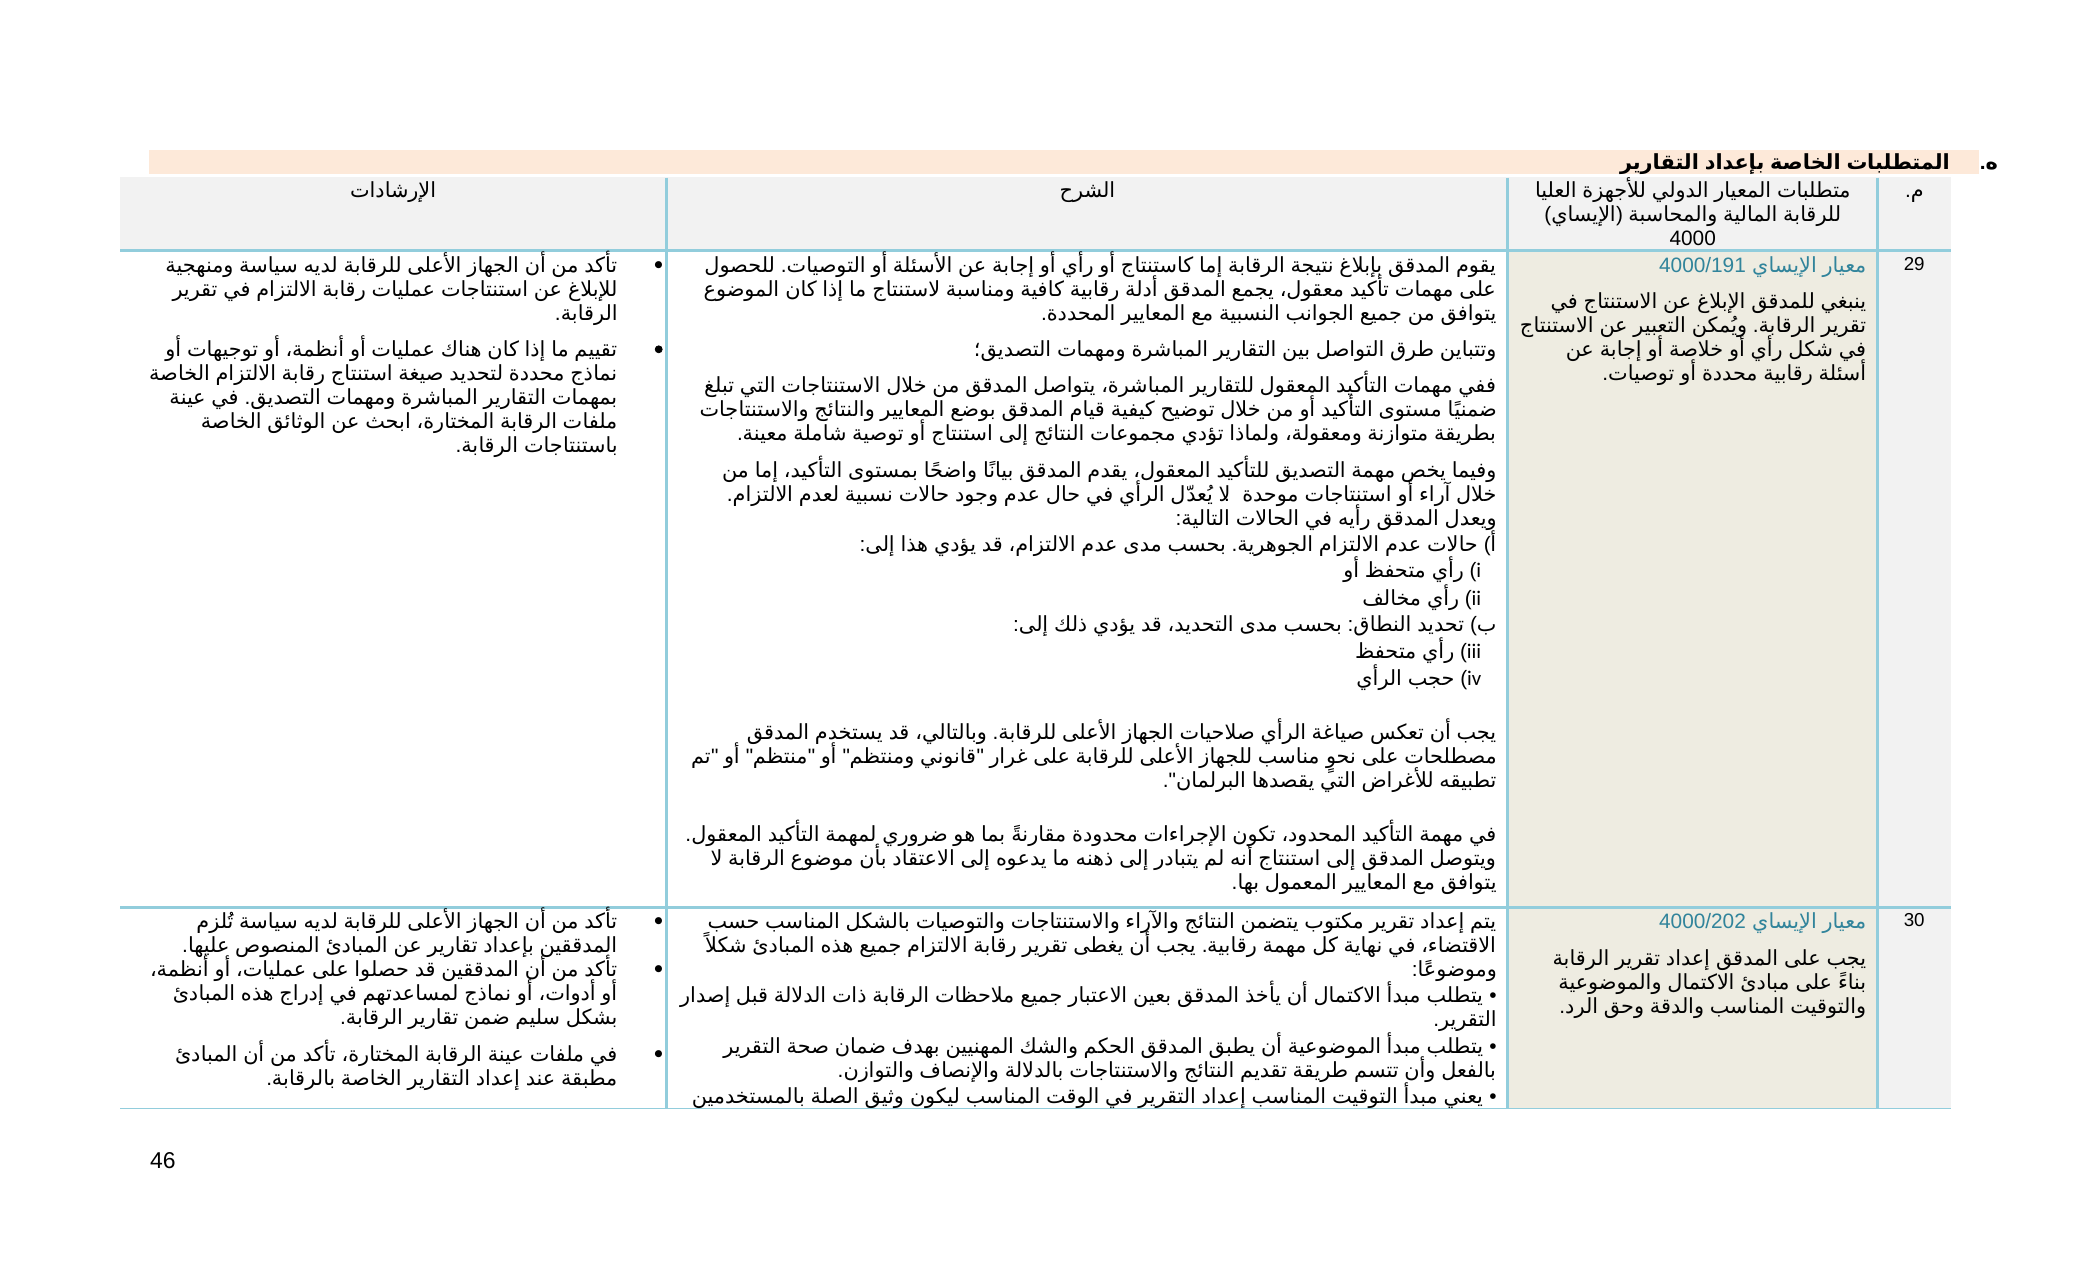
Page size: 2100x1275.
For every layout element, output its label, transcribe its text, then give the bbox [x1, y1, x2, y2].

table_header م. [1879, 177, 1951, 249]
table_cell يقوم المدقق بإبلاغ نتيجة الرقابة إما كاستنتاج أو رأي أو إجابة عن الأسئلة أو التوصيات. للحصول على مهمات تأكيد معقول، يجمع المدقق أدلة رقابية كافية ومناسبة لاستنتاج ما إذا كان الموضوع يتوافق من جميع الجوانب النسبية مع المعايير المحددة. وتتباين طرق التواصل بين التقارير المباشرة ومهمات التصديق؛ ففي مهمات التأكيد المعقول للتقارير المباشرة، يتواصل المدقق من خلال الاستنتاجات التي تبلغ ضمنيًا مستوى التأكيد أو من خلال توضيح كيفية قيام المدقق بوضع المعايير والنتائج والاستنتاجات بطريقة متوازنة ومعقولة، ولماذا تؤدي مجموعات النتائج إلى استنتاج أو توصية شاملة معينة. وفيما يخص مهمة التصديق للتأكيد المعقول، يقدم المدقق بيانًا واضحًا بمستوى التأكيد، إما من خلال آراء أو استنتاجات موحدة. لا يُعدّل الرأي في حال عدم وجود حالات نسبية لعدم الالتزام. ويعدل المدقق رأيه في الحالات التالية: أ) حالات عدم الالتزام الجوهرية. بحسب مدى عدم الالتزام، قد يؤدي هذا إلى: i) رأي متحفظ أو ii) رأي مخالف ب) تحديد النطاق: بحسب مدى التحديد، قد يؤدي ذلك إلى: iii) رأي متحفظ iv) حجب الرأي يجب أن تعكس صياغة الرأي صلاحيات الجهاز الأعلى للرقابة. وبالتالي، قد يستخدم المدقق مصطلحات على نحوٍ مناسب للجهاز الأعلى للرقابة على غرار "قانوني ومنتظم" أو "منتظم" أو "تم تطبيقه للأغراض التي يقصدها البرلمان". في مهمة التأكيد المحدود، تكون الإجراءات محدودة مقارنةً بما هو ضروري لمهمة التأكيد المعقول. ويتوصل المدقق إلى استنتاج أنه لم يتبادر إلى ذهنه ما يدعوه إلى الاعتقاد بأن موضوع الرقابة لا يتوافق مع المعايير المعمول بها. [668, 252, 1506, 906]
table_cell معيار الإيساي 4000/191 ينبغي للمدقق الإبلاغ عن الاستنتاج في تقرير الرقابة. ويُمكن التعبير عن الاستنتاج في شكل رأي أو خلاصة أو إجابة عن أسئلة رقابية محددة أو توصيات. [1509, 252, 1876, 906]
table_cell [1509, 909, 1876, 1108]
table_header متطلبات المعيار الدولي للأجهزة العليا للرقابة المالية والمحاسبة (الإيساي) 4000 [1509, 177, 1878, 249]
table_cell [120, 909, 665, 1108]
table_cell 30 [1879, 909, 1951, 1108]
table_cell تأكد من أن الجهاز الأعلى للرقابة لديه سياسة ومنهجية للإبلاغ عن استنتاجات عمليات رقابة الالتزام في تقرير الرقابة. تقييم ما إذا كان هناك عمليات أو أنظمة، أو توجيهات أو نماذج محددة لتحديد صيغة استنتاج رقابة الالتزام الخاصة بمهمات التقارير المباشرة ومهمات التصديق. في عينة ملفات الرقابة المختارة، ابحث عن الوثائق الخاصة باستنتاجات الرقابة. [120, 252, 665, 906]
table_header الشرح [668, 177, 1508, 249]
table_header الإرشادات [120, 177, 666, 249]
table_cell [668, 909, 1506, 1108]
list المتطلبات الخاصة بإعداد التقارير [149, 150, 1979, 174]
table_cell 29 [1879, 252, 1951, 906]
